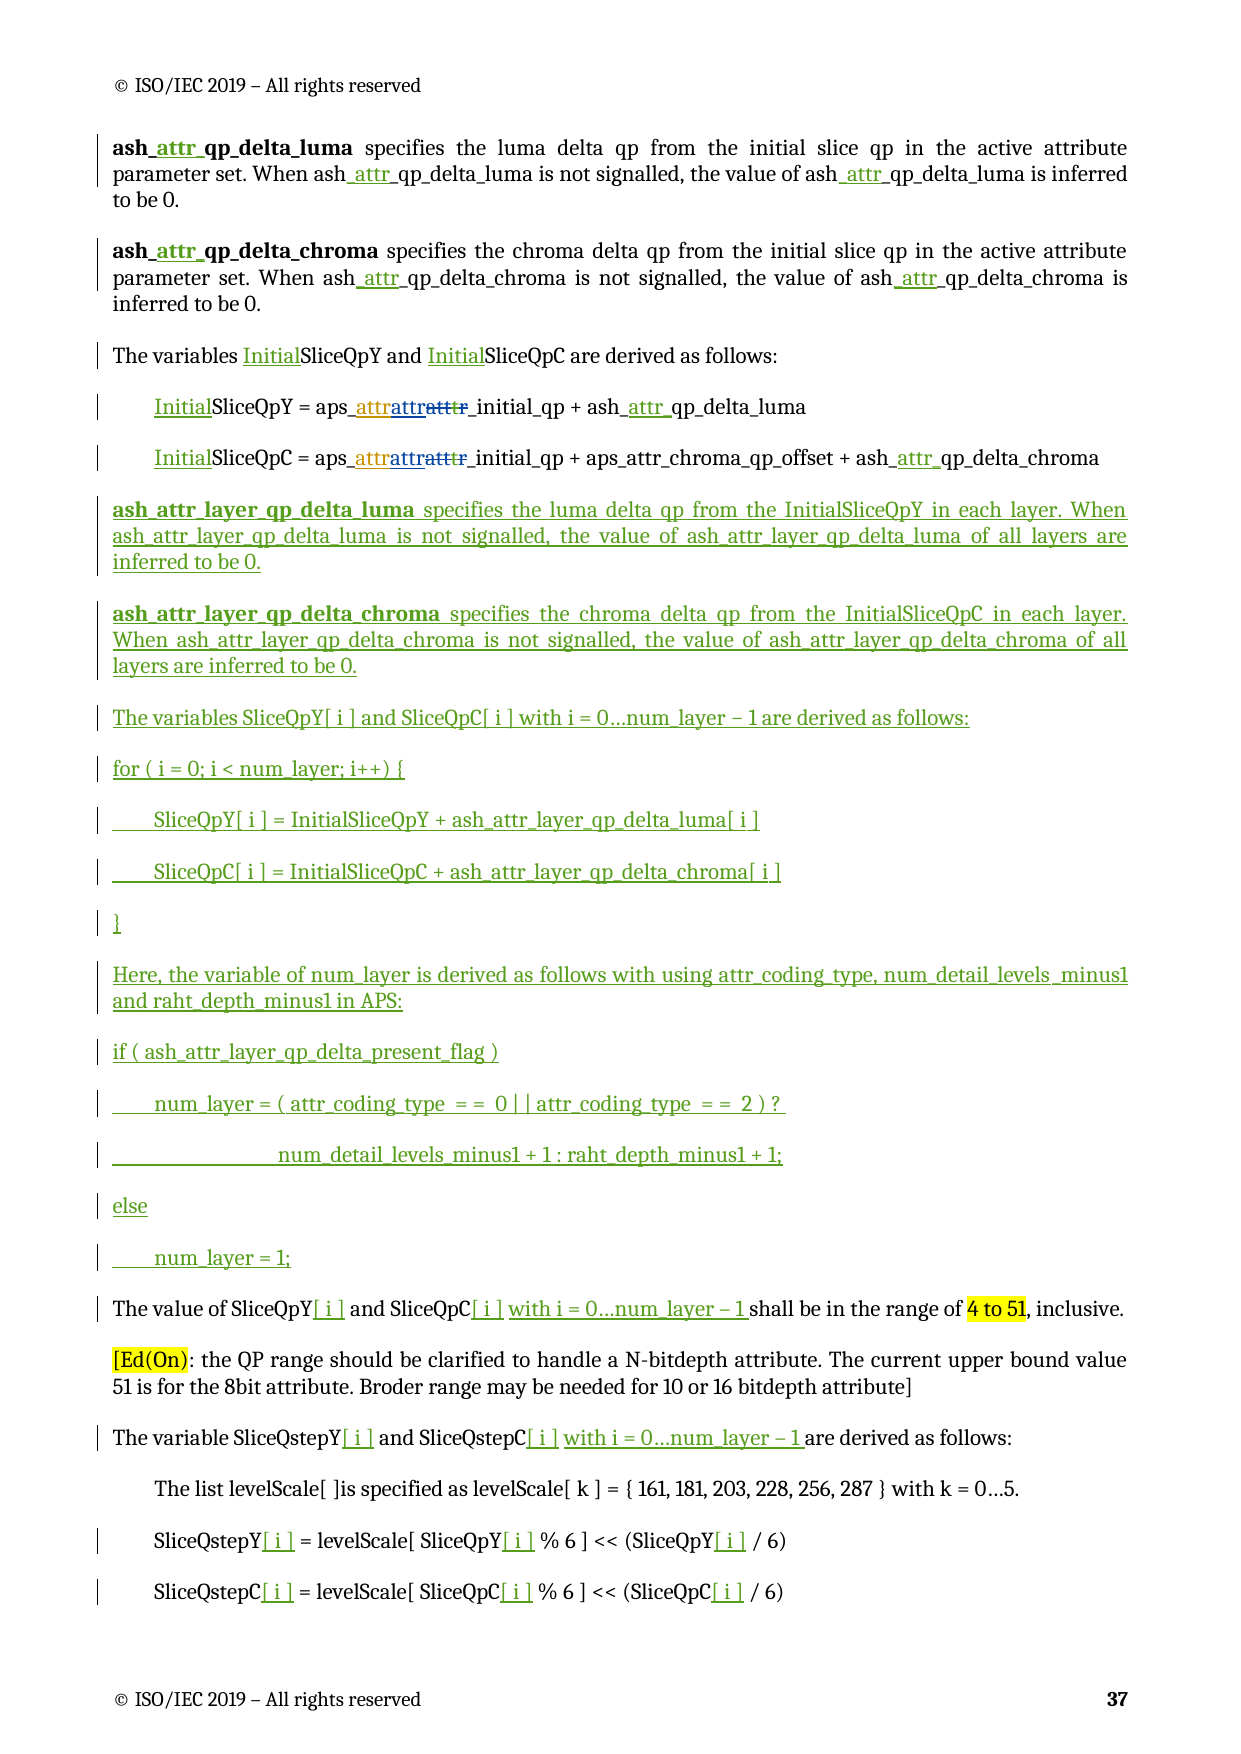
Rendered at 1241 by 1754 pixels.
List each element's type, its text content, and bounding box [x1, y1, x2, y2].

text SliceQstepY = levelScale[ SliceQpY % 6 ] << (SliceQpY / 6) [112, 1528, 1128, 1554]
text SliceQpC = aps__initial_qp + aps_attr_chroma_qp_offset + ash_qp_delta_chroma [112, 445, 1128, 471]
text ash_qp_delta_luma specifies the luma delta qp from the initial slice qp in the active attribute parameter set. When ash_qp_delta_luma is not signalled, the value of ash_qp_delta_luma is inferred to be 0. [112, 134, 1128, 213]
text The list levelScale[ ]is specified as levelScale[ k ] = { 161, 181, 203, 228, 256, 287 } with k = 0…5. [112, 1476, 1128, 1503]
text [Ed(On): the QP range should be clarified to handle a N-bitdepth attribute. The current upper bound value 51 is for the 8bit attribute. Broder range may be needed for 10 or 16 bitdepth attribute] [112, 1347, 1128, 1400]
text SliceQstepC = levelScale[ SliceQpC % 6 ] << (SliceQpC / 6) [112, 1579, 1128, 1605]
text The variable SliceQstepY and SliceQstepC are derived as follows: [112, 1425, 1128, 1451]
text The variables SliceQpY and SliceQpC are derived as follows: [112, 342, 1128, 369]
text ash_qp_delta_chroma specifies the chroma delta qp from the initial slice qp in the active attribute parameter set. When ash_qp_delta_chroma is not signalled, the value of ash_qp_delta_chroma is inferred to be 0. [112, 238, 1128, 317]
text The value of SliceQpY and SliceQpC shall be in the range of 4 to 51, inclusive. [112, 1296, 967, 1322]
text SliceQpY = aps__initial_qp + ash_qp_delta_luma [112, 394, 1128, 420]
